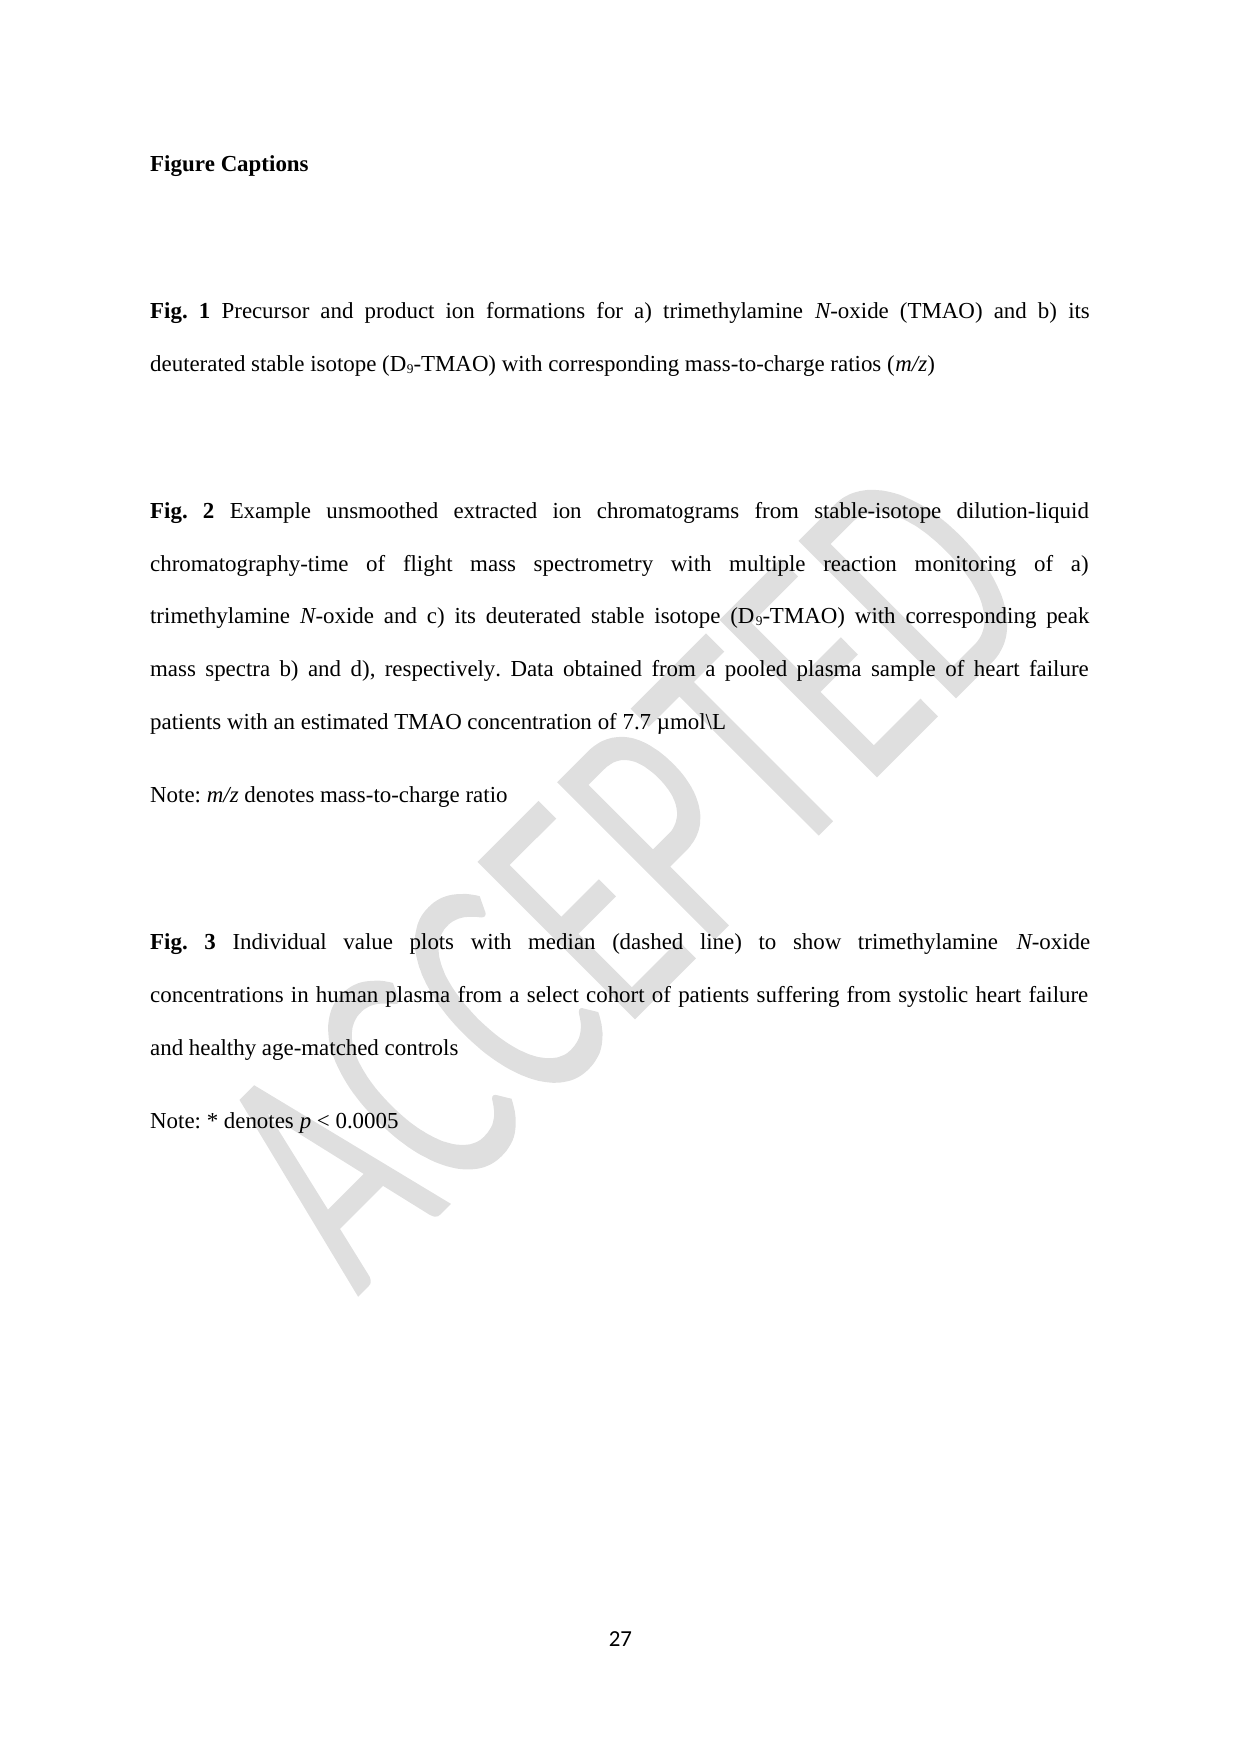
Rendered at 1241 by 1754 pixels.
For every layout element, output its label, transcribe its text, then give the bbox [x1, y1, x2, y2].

text Fig. 3 Individual value plots with median (dashed line) to show trimethylamine N-oxide concentrations in human plasma from a select cohort of patients suffering from systolic heart failure and healthy age-matched controls [150, 928, 1090, 1060]
text Note: m/z denotes mass-to-charge ratio [150, 781, 1090, 808]
text Note: * denotes p < 0.0005 [150, 1107, 1090, 1134]
text Fig. 1 Precursor and product ion formations for a) trimethylamine N-oxide (TMAO) and b) its deuterated stable isotope (D9-TMAO) with corresponding mass-to-charge ratios (m/z) [150, 297, 1090, 376]
text Figure Captions [150, 150, 1090, 176]
text Fig. 2 Example unsmoothed extracted ion chromatograms from stable-isotope dilution-liquid chromatography-time of flight mass spectrometry with multiple reaction monitoring of a) trimethylamine N-oxide and c) its deuterated stable isotope (D9-TMAO) with corresponding peak mass spectra b) and d), respectively. Data obtained from a pooled plasma sample of heart failure patients with an estimated TMAO concentration of 7.7 µmol\L [150, 497, 1090, 734]
